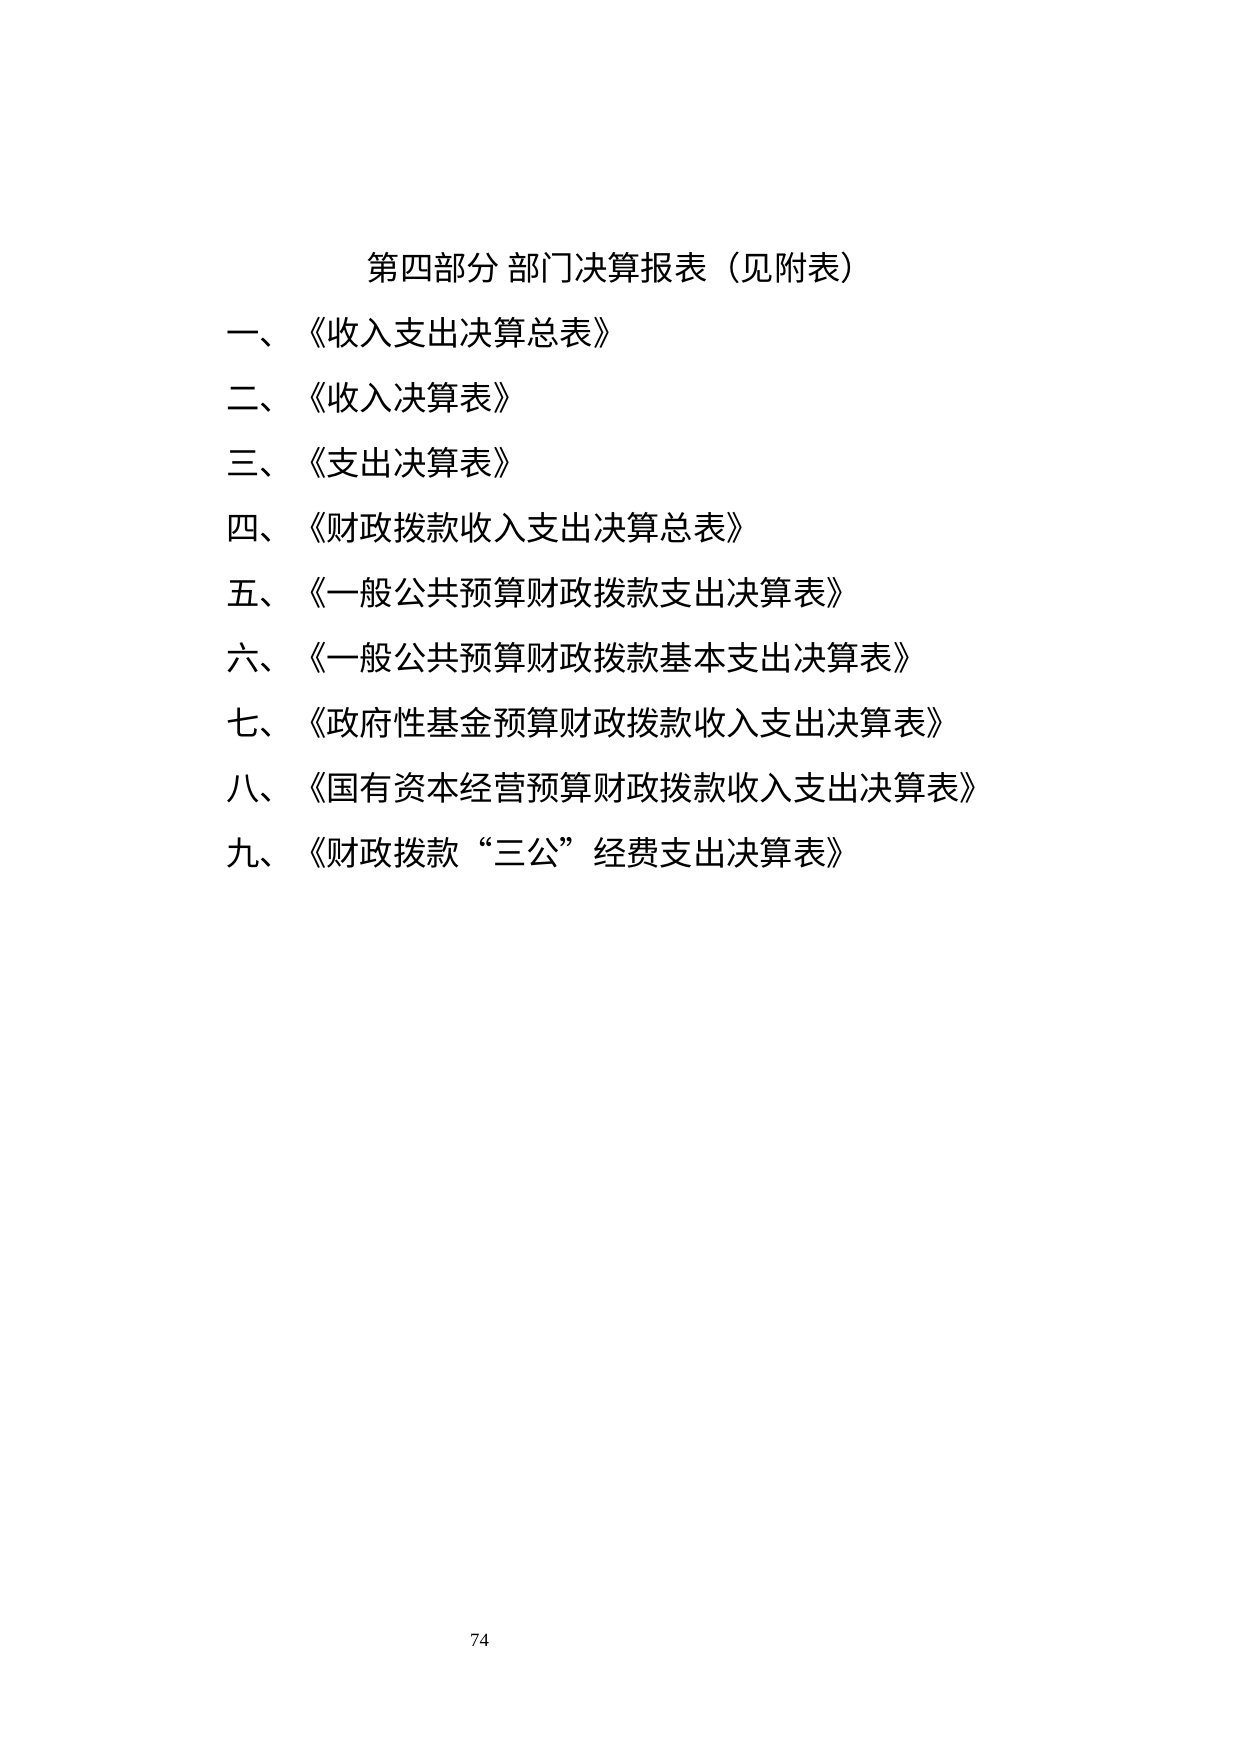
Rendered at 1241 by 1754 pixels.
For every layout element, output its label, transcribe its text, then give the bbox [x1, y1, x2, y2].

text 九、《财政拨款“三公”经费支出决算表》 [159, 818, 1081, 883]
text 二、《收入决算表》 [159, 363, 1081, 428]
text 三、《支出决算表》 [159, 428, 1081, 493]
text 六、《一般公共预算财政拨款基本支出决算表》 [159, 623, 1081, 688]
text 七、《政府性基金预算财政拨款收入支出决算表》 [159, 688, 1081, 753]
text 第四部分 部门决算报表（见附表） [159, 233, 1081, 298]
text 一、《收入支出决算总表》 [159, 298, 1081, 363]
text 四、《财政拨款收入支出决算总表》 [159, 493, 1081, 558]
text 八、《国有资本经营预算财政拨款收入支出决算表》 [159, 753, 1081, 818]
text 五、《一般公共预算财政拨款支出决算表》 [159, 558, 1081, 623]
